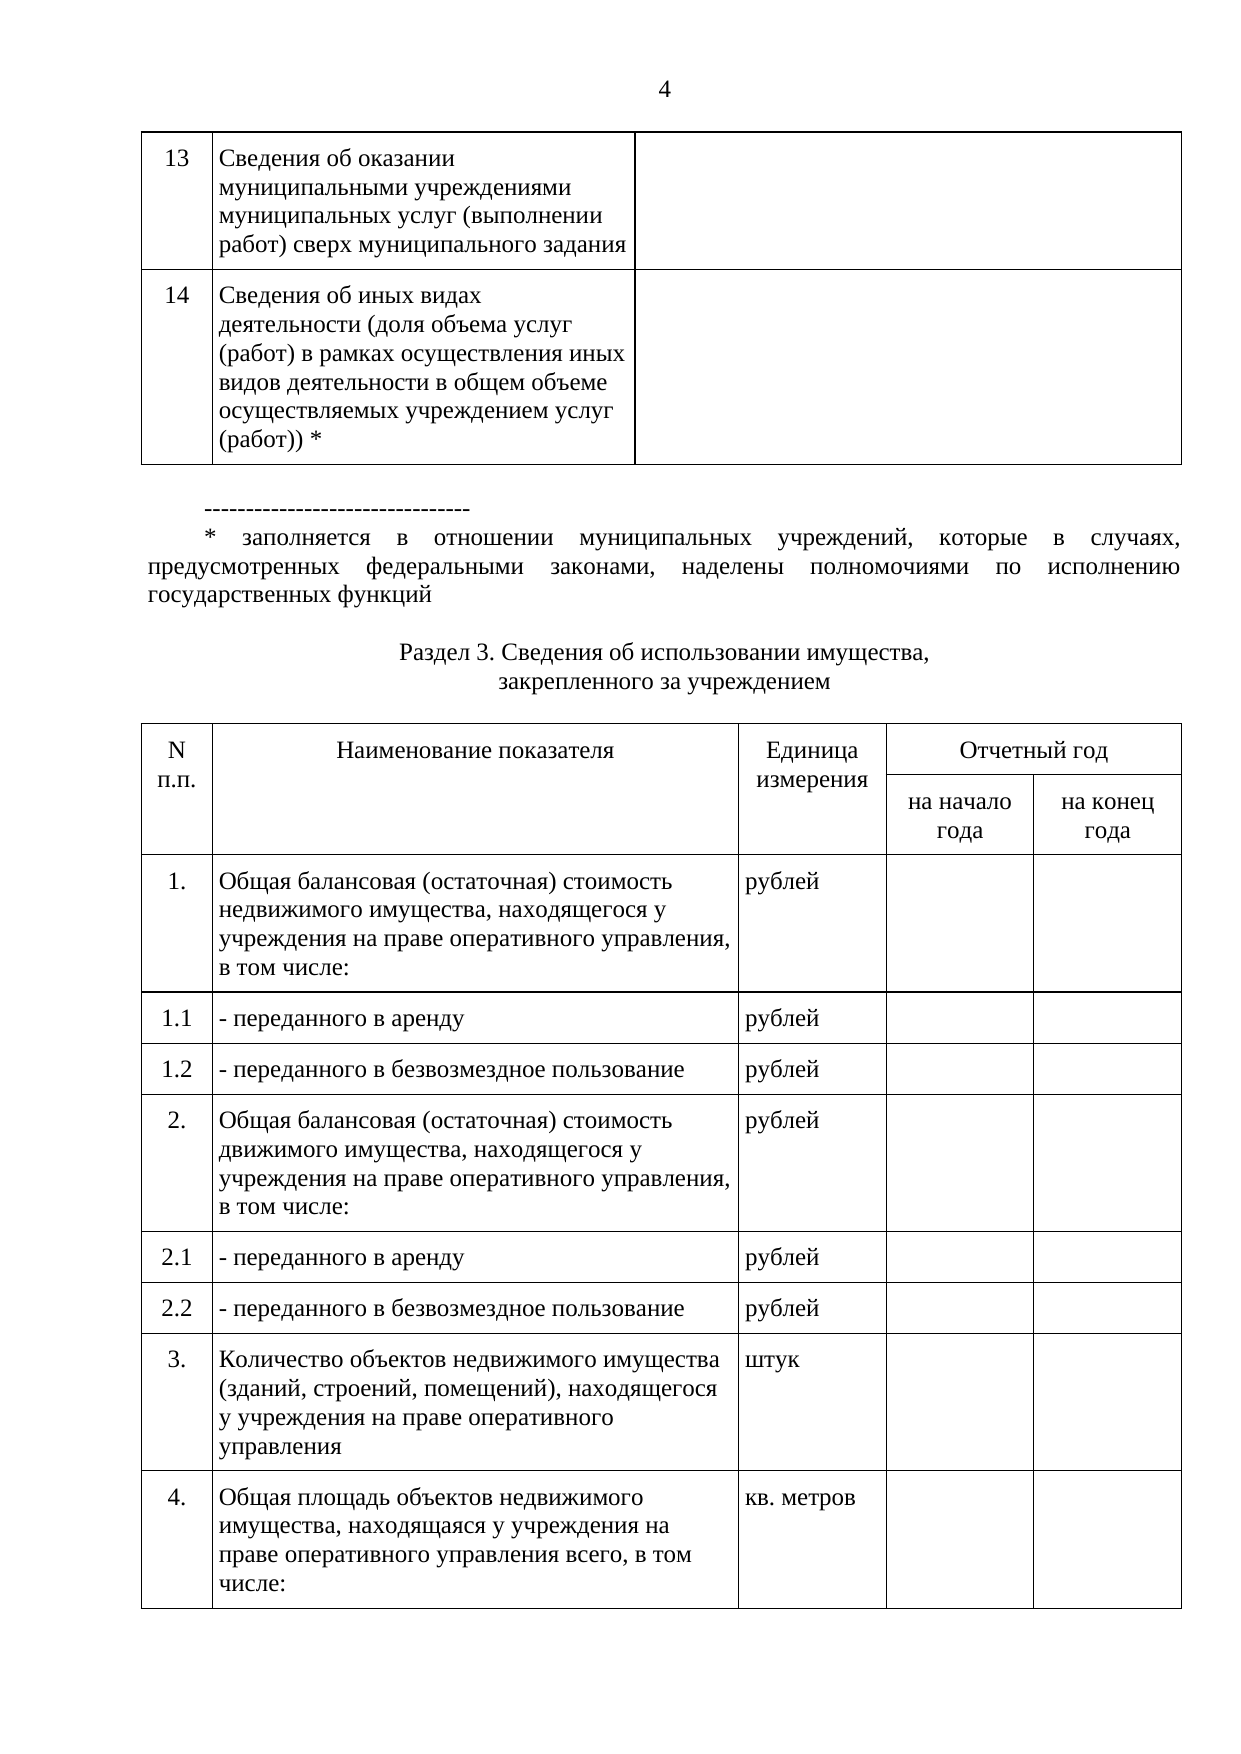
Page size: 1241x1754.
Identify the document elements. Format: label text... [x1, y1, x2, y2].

table_cell [1034, 1095, 1181, 1231]
table_cell [1034, 1232, 1181, 1282]
table_cell 13 [142, 133, 212, 269]
table_cell 1. [142, 855, 212, 991]
table_cell Сведения об оказании муниципальными учреждениями муниципальных услуг (выполнении работ) сверх муниципального задания [213, 133, 634, 269]
table_cell рублей [739, 1044, 886, 1093]
table_header N п.п. [142, 724, 212, 854]
table_cell [887, 1334, 1033, 1470]
table_cell 2. [142, 1095, 212, 1231]
table_cell рублей [739, 1095, 886, 1231]
table_cell 2.1 [142, 1232, 212, 1282]
table_header Отчетный год [887, 724, 1181, 774]
table_cell [636, 270, 1181, 463]
table_cell Общая площадь объектов недвижимого имущества, находящаяся у учреждения на праве оперативного управления всего, в том числе: [213, 1471, 738, 1607]
text -------------------------------- [148, 493, 1181, 522]
table_cell [887, 855, 1033, 991]
table_cell рублей [739, 1232, 886, 1282]
table_cell [887, 1095, 1033, 1231]
table_cell 1.1 [142, 993, 212, 1042]
table_cell Общая балансовая (остаточная) стоимость движимого имущества, находящегося у учреждения на праве оперативного управления, в том числе: [213, 1095, 738, 1231]
table_cell рублей [739, 855, 886, 991]
table_cell на начало года [887, 775, 1033, 854]
table_header Наименование показателя [213, 724, 738, 854]
table_cell 3. [142, 1334, 212, 1470]
table_cell - переданного в аренду [213, 1232, 738, 1282]
table_cell Количество объектов недвижимого имущества (зданий, строений, помещений), находящегося у учреждения на праве оперативного управления [213, 1334, 738, 1470]
table_cell Сведения об иных видах деятельности (доля объема услуг (работ) в рамках осуществления иных видов деятельности в общем объеме осуществляемых учреждением услуг (работ)) * [213, 270, 634, 463]
table_cell [1034, 1044, 1181, 1093]
table_cell [887, 1471, 1033, 1607]
text Раздел 3. Сведения об использовании имущества, [148, 637, 1181, 666]
text закрепленного за учреждением [148, 666, 1181, 694]
table_cell штук [739, 1334, 886, 1470]
table_cell рублей [739, 993, 886, 1042]
table_cell [636, 133, 1181, 269]
table_cell - переданного в безвозмездное пользование [213, 1283, 738, 1333]
table_cell - переданного в безвозмездное пользование [213, 1044, 738, 1093]
table_cell [887, 1283, 1033, 1333]
table_cell 4. [142, 1471, 212, 1607]
table_cell рублей [739, 1283, 886, 1333]
table_cell [887, 993, 1033, 1042]
table_cell [1034, 993, 1181, 1042]
table_cell 1.2 [142, 1044, 212, 1093]
table_cell [1034, 1334, 1181, 1470]
text * заполняется в отношении муниципальных учреждений, которые в случаях, предусмотренных федеральными законами, наделены полномочиями по исполнению государственных функций [148, 522, 1181, 608]
table_cell [1034, 1283, 1181, 1333]
table_cell кв. метров [739, 1471, 886, 1607]
table_cell - переданного в аренду [213, 993, 738, 1042]
table_cell на конец года [1034, 775, 1181, 854]
table_header Единица измерения [739, 724, 886, 854]
table_cell Общая балансовая (остаточная) стоимость недвижимого имущества, находящегося у учреждения на праве оперативного управления, в том числе: [213, 855, 738, 991]
table_cell [887, 1232, 1033, 1282]
table_cell [1034, 855, 1181, 991]
table_cell 2.2 [142, 1283, 212, 1333]
table_cell [887, 1044, 1033, 1093]
table_cell 14 [142, 270, 212, 463]
table_cell [1034, 1471, 1181, 1607]
